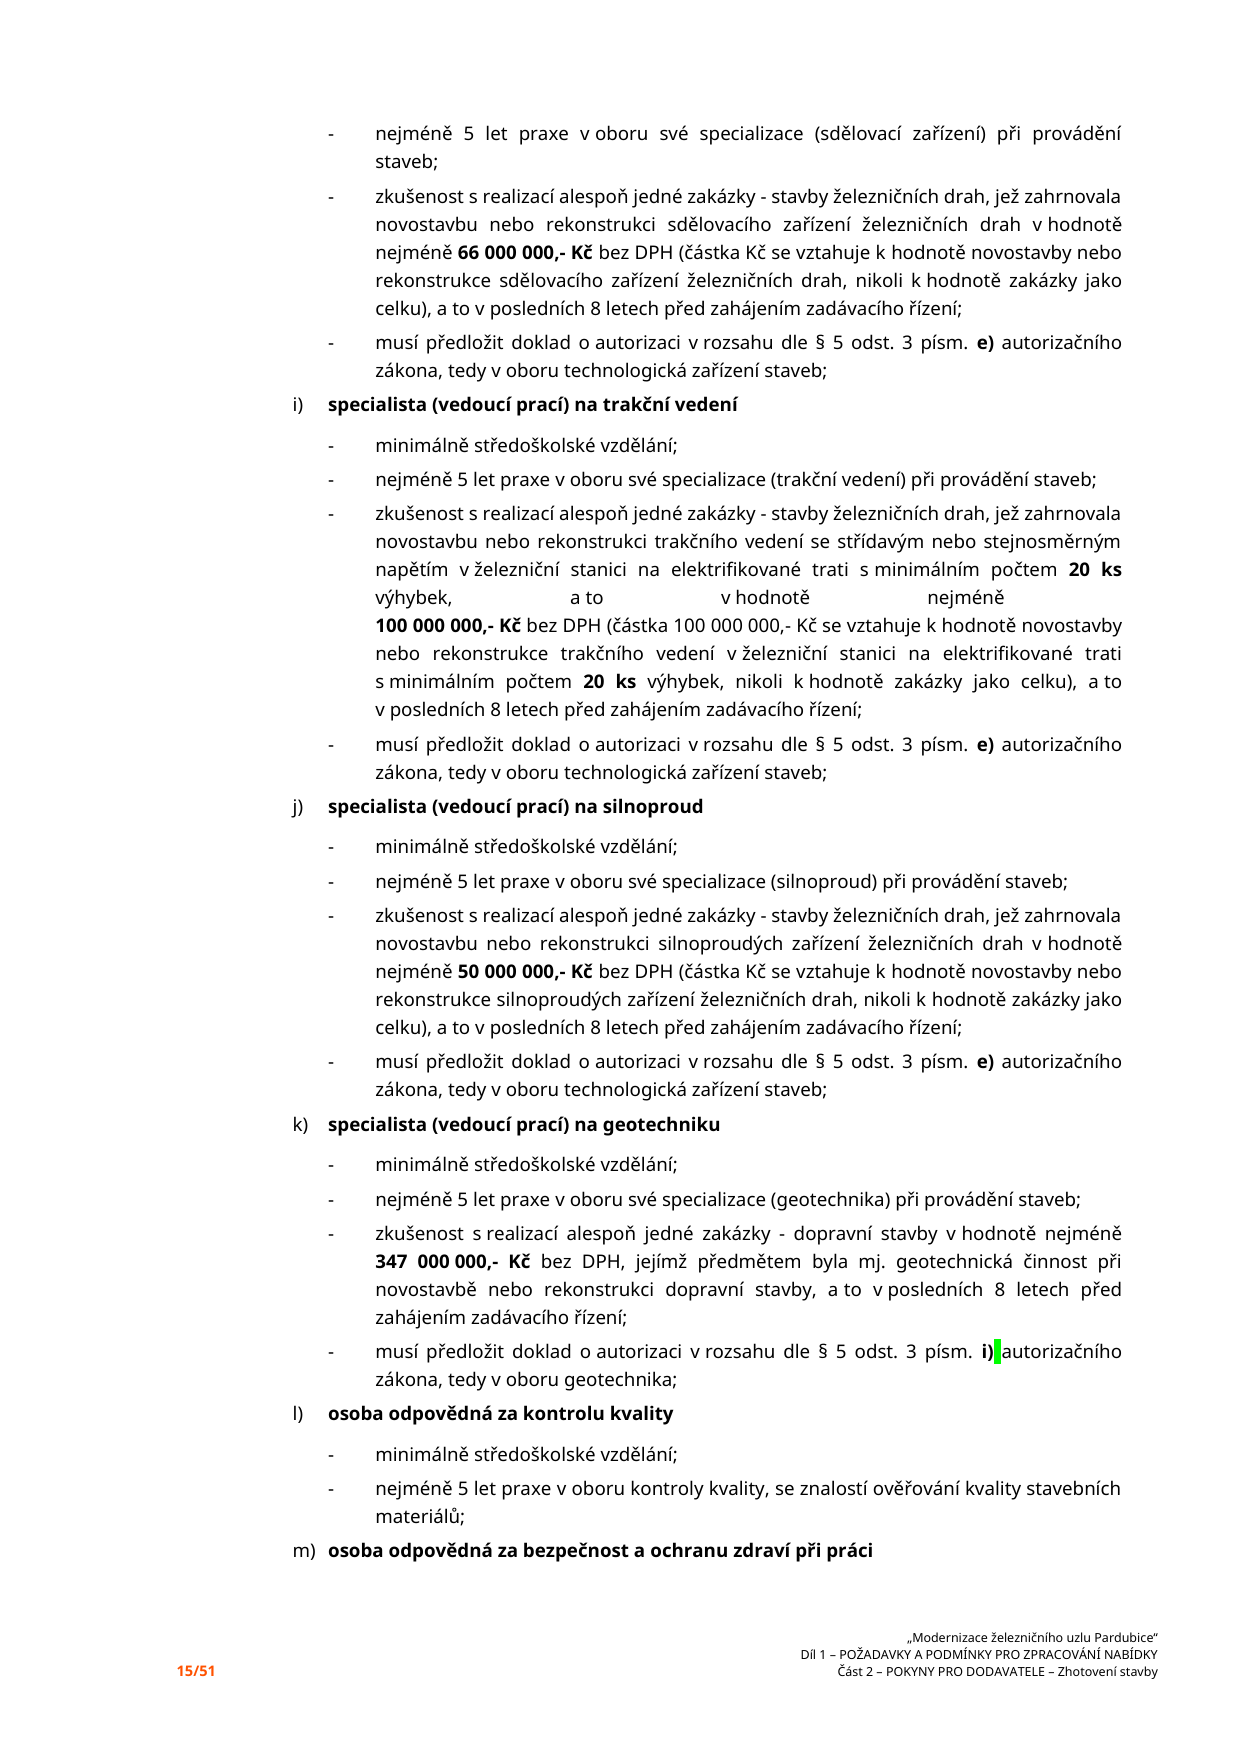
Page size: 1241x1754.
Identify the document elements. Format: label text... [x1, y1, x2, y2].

text musí předložit doklad o autorizaci v rozsahu dle § 5 odst. 3 písm. e) autorizačního zákona, tedy v oboru technologická zařízení staveb; [328, 329, 1122, 383]
text musí předložit doklad o autorizaci v rozsahu dle § 5 odst. 3 písm. e) autorizačního zákona, tedy v oboru technologická zařízení staveb; [328, 1049, 1122, 1102]
text zkušenost s realizací alespoň jedné zakázky - stavby železničních drah, jež zahrnovala novostavbu nebo rekonstrukci trakčního vedení se střídavým nebo stejnosměrným napětím v železniční stanici na elektrifikované trati s minimálním počtem 20 ks výhybek, a to v hodnotě nejméně 100 000 000,- Kč bez DPH (částka 100 000 000,- Kč se vztahuje k hodnotě novostavby nebo rekonstrukce trakčního vedení v železniční stanici na elektrifikované trati s minimálním počtem 20 ks výhybek, nikoli k hodnotě zakázky jako celku), a to v posledních 8 letech před zahájením zadávacího řízení; [328, 501, 1122, 722]
text musí předložit doklad o autorizaci v rozsahu dle § 5 odst. 3 písm. i) autorizačního zákona, tedy v oboru geotechnika; [328, 1338, 1122, 1392]
text zkušenost s realizací alespoň jedné zakázky - stavby železničních drah, jež zahrnovala novostavbu nebo rekonstrukci sdělovacího zařízení železničních drah v hodnotě nejméně 66 000 000,- Kč bez DPH (částka Kč se vztahuje k hodnotě novostavby nebo rekonstrukce sdělovacího zařízení železničních drah, nikoli k hodnotě zakázky jako celku), a to v posledních 8 letech před zahájením zadávacího řízení; [328, 183, 1122, 321]
text minimálně středoškolské vzdělání; [328, 432, 1122, 458]
text minimálně středoškolské vzdělání; [328, 834, 1122, 859]
text nejméně 5 let praxe v oboru své specializace (sdělovací zařízení) při provádění staveb; [328, 121, 1122, 174]
text nejméně 5 let praxe v oboru své specializace (geotechnika) při provádění staveb; [328, 1186, 1122, 1211]
text specialista (vedoucí prací) na silnoproud [292, 793, 1122, 819]
text minimálně středoškolské vzdělání; [328, 1152, 1122, 1177]
text osoba odpovědná za kontrolu kvality [292, 1401, 1122, 1426]
text nejméně 5 let praxe v oboru kontroly kvality, se znalostí ověřování kvality stavebních materiálů; [328, 1476, 1122, 1529]
text zkušenost s realizací alespoň jedné zakázky - dopravní stavby v hodnotě nejméně 347 000 000,- Kč bez DPH, jejímž předmětem byla mj. geotechnická činnost při novostavbě nebo rekonstrukci dopravní stavby, a to v posledních 8 letech před zahájením zadávacího řízení; [328, 1220, 1122, 1330]
text zkušenost s realizací alespoň jedné zakázky - stavby železničních drah, jež zahrnovala novostavbu nebo rekonstrukci silnoproudých zařízení železničních drah v hodnotě nejméně 50 000 000,- Kč bez DPH (částka Kč se vztahuje k hodnotě novostavby nebo rekonstrukce silnoproudých zařízení železničních drah, nikoli k hodnotě zakázky jako celku), a to v posledních 8 letech před zahájením zadávacího řízení; [328, 902, 1122, 1040]
text nejméně 5 let praxe v oboru své specializace (trakční vedení) při provádění staveb; [328, 466, 1122, 492]
text specialista (vedoucí prací) na trakční vedení [292, 392, 1122, 417]
text osoba odpovědná za bezpečnost a ochranu zdraví při práci [292, 1538, 1122, 1563]
text minimálně středoškolské vzdělání; [328, 1441, 1122, 1467]
text specialista (vedoucí prací) na geotechniku [292, 1111, 1122, 1137]
text nejméně 5 let praxe v oboru své specializace (silnoproud) při provádění staveb; [328, 868, 1122, 894]
text musí předložit doklad o autorizaci v rozsahu dle § 5 odst. 3 písm. e) autorizačního zákona, tedy v oboru technologická zařízení staveb; [328, 731, 1122, 784]
